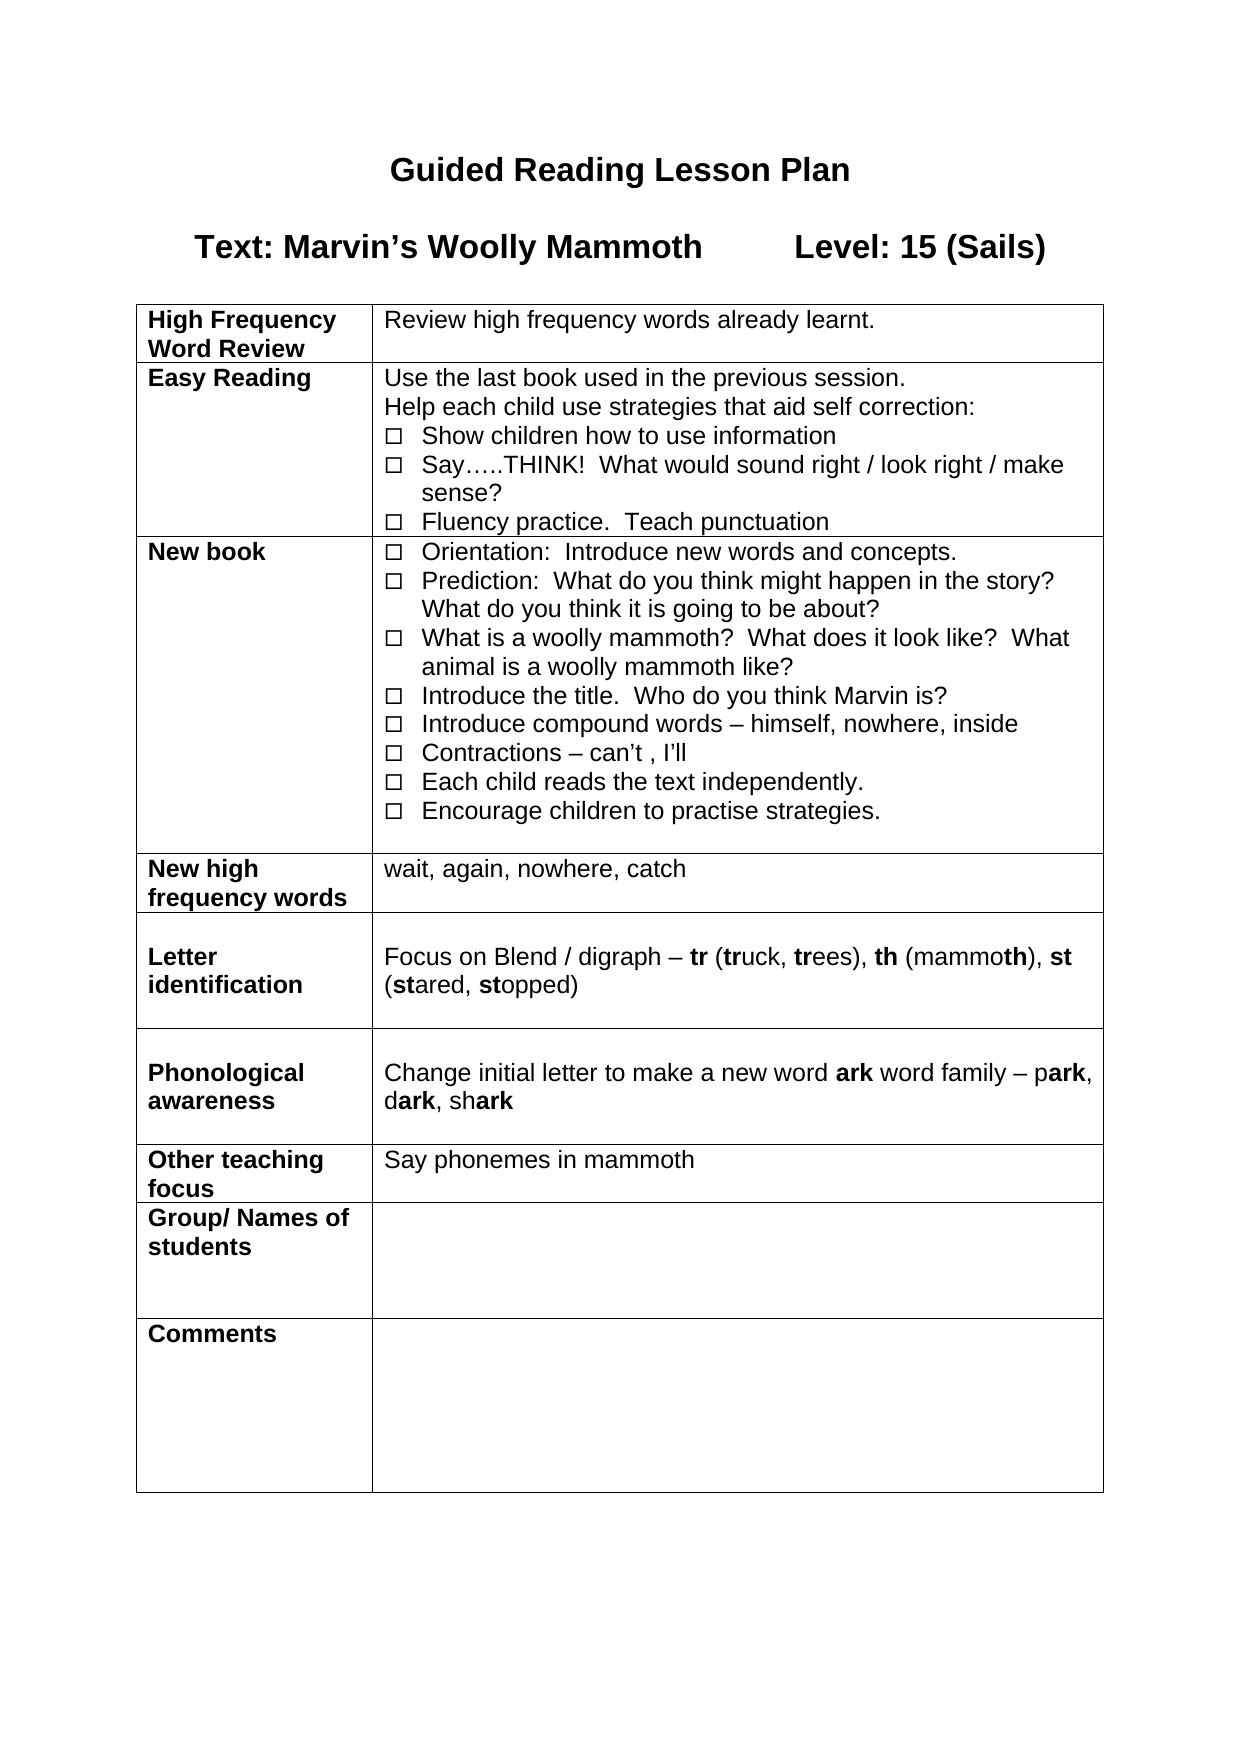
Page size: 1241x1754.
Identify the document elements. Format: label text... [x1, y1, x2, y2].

text Text: Marvin’s Woolly Mammoth Level: 15 (Sails) [187, 227, 1053, 265]
table_cell Comments [137, 1319, 372, 1492]
table_cell Phonological awareness [137, 1029, 372, 1144]
table_header High Frequency Word Review [137, 305, 372, 362]
table_cell Focus on Blend / digraph – tr (truck, trees), th (mammoth), st (stared, stopped) [373, 913, 1103, 1028]
table_cell Change initial letter to make a new word ark word family – park, dark, shark [373, 1029, 1103, 1144]
table_cell New book [137, 537, 372, 853]
table_cell New high frequency words [137, 854, 372, 912]
table_cell [373, 1203, 1103, 1318]
table_cell wait, again, nowhere, catch [373, 854, 1103, 912]
table_cell Use the last book used in the previous session. Help each child use strategies that aid self correction: Show children how to use information Say…..THINK! What would sound right / look right / make sense? Fluency practice. Teach punctuation [373, 363, 1103, 536]
table_cell Easy Reading [137, 363, 372, 536]
table_cell Letter identification [137, 913, 372, 1028]
title Guided Reading Lesson Plan [187, 150, 1053, 188]
table_cell Orientation: Introduce new words and concepts. Prediction: What do you think might happen in the story? What do you think it is going to be about? What is a woolly mammoth? What does it look like? What animal is a woolly mammoth like? Introduce the title. Who do you think Marvin is? Introduce compound words – himself, nowhere, inside Contractions – can’t , I’ll Each child reads the text independently. Encourage children to practise strategies. [373, 537, 1103, 853]
table_cell Group/ Names of students [137, 1203, 372, 1318]
table_cell Other teaching focus [137, 1145, 372, 1202]
table_cell Say phonemes in mammoth [373, 1145, 1103, 1202]
table_header Review high frequency words already learnt. [373, 305, 1103, 362]
table_cell [373, 1319, 1103, 1492]
